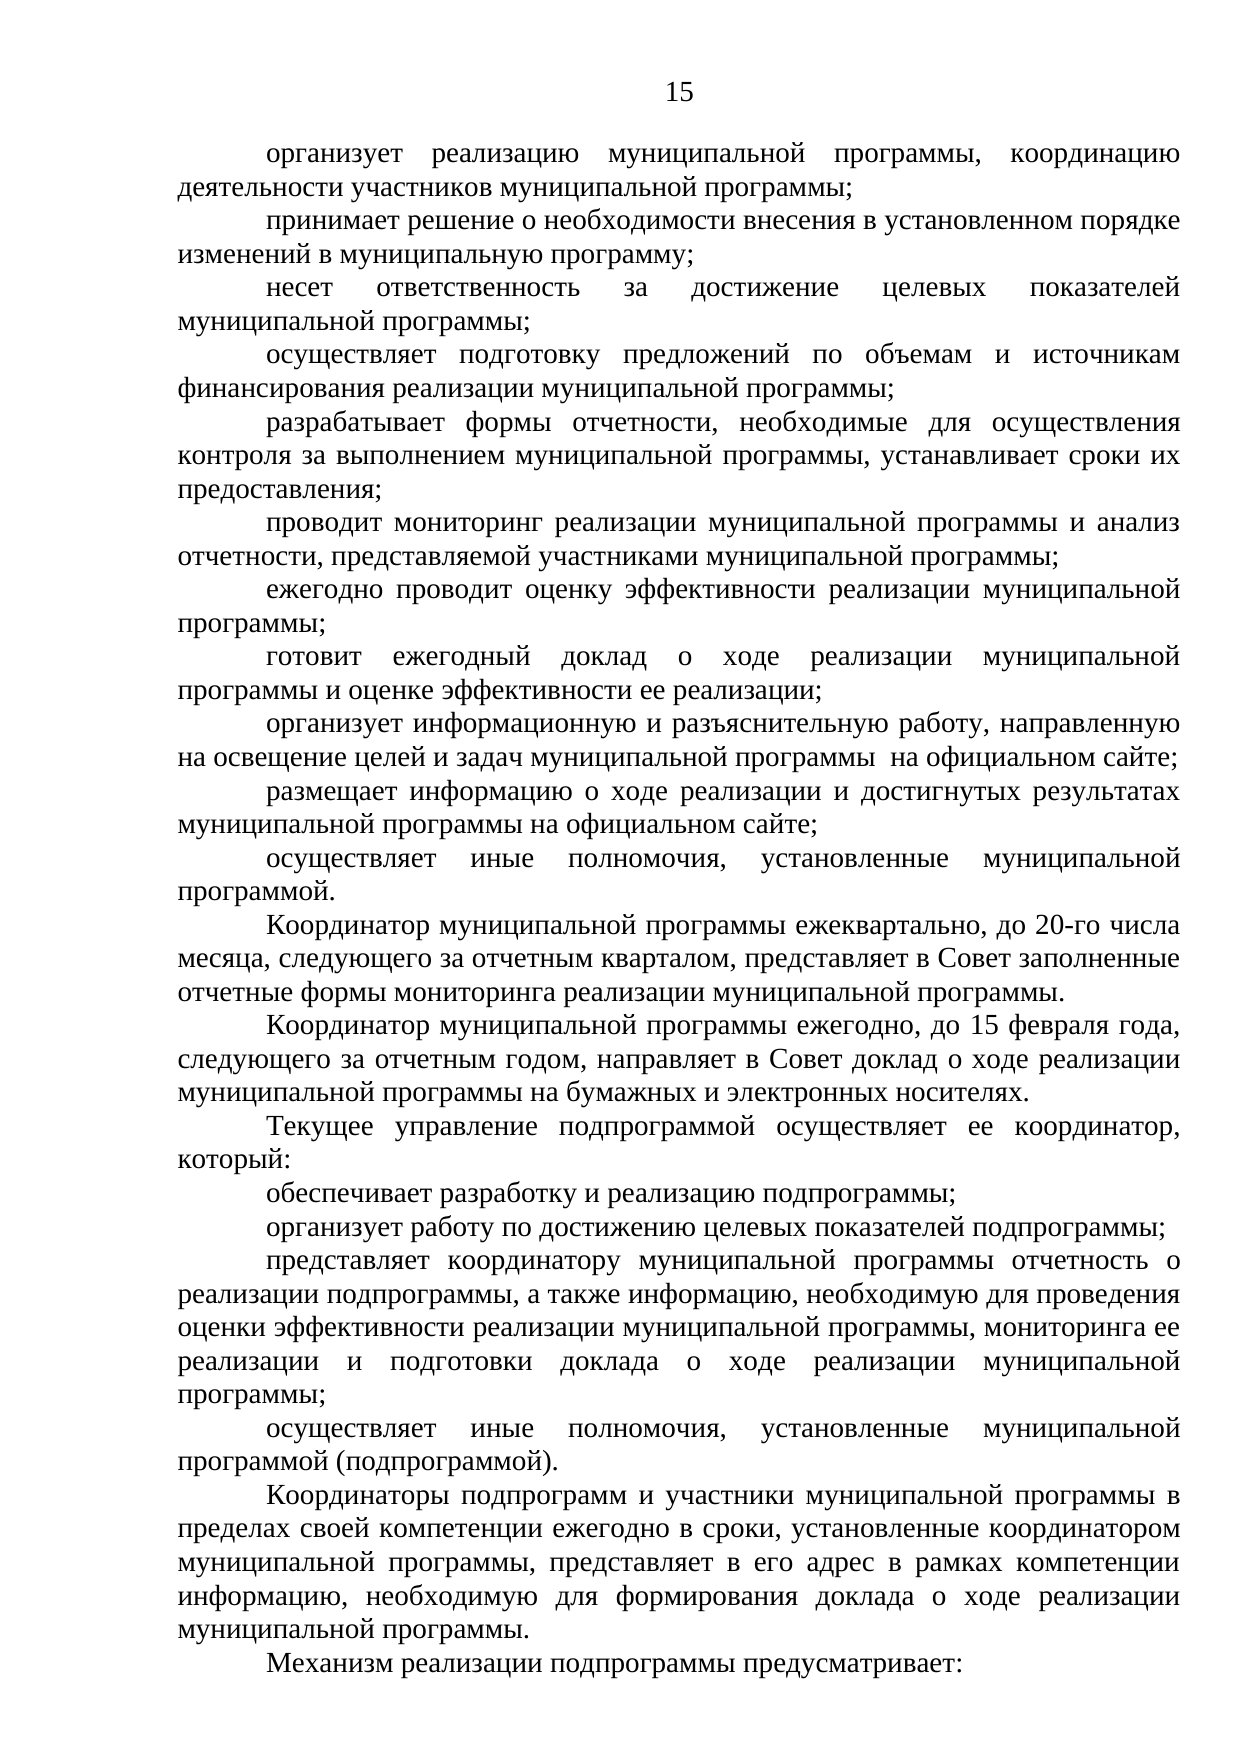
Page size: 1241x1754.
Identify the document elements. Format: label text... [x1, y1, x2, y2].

text Координатор муниципальной программы ежеквартально, до 20-го числа месяца, следующего за отчетным кварталом, представляет в Совет заполненные отчетные формы мониторинга реализации муниципальной программы. [177, 907, 1181, 1007]
text ежегодно проводит оценку эффективности реализации муниципальной программы; [177, 571, 1181, 638]
text организует работу по достижению целевых показателей подпрограммы; [177, 1209, 1181, 1242]
text организует реализацию муниципальной программы, координацию деятельности участников муниципальной программы; [177, 135, 1181, 202]
text осуществляет иные полномочия, установленные муниципальной программой. [177, 840, 1181, 907]
text разрабатывает формы отчетности, необходимые для осуществления контроля за выполнением муниципальной программы, устанавливает сроки их предоставления; [177, 404, 1181, 504]
text Текущее управление подпрограммой осуществляет ее координатор, который: [177, 1108, 1181, 1175]
text Координатор муниципальной программы ежегодно, до 15 февраля года, следующего за отчетным годом, направляет в Совет доклад о ходе реализации муниципальной программы на бумажных и электронных носителях. [177, 1007, 1181, 1108]
text организует информационную и разъяснительную работу, направленную на освещение целей и задач муниципальной программы на официальном сайте; [177, 706, 1181, 773]
text размещает информацию о ходе реализации и достигнутых результатах муниципальной программы на официальном сайте; [177, 773, 1181, 840]
text готовит ежегодный доклад о ходе реализации муниципальной программы и оценке эффективности ее реализации; [177, 638, 1181, 706]
text осуществляет подготовку предложений по объемам и источникам финансирования реализации муниципальной программы; [177, 337, 1181, 404]
text принимает решение о необходимости внесения в установленном порядке изменений в муниципальную программу; [177, 202, 1181, 269]
text проводит мониторинг реализации муниципальной программы и анализ отчетности, представляемой участниками муниципальной программы; [177, 504, 1181, 571]
text Координаторы подпрограмм и участники муниципальной программы в пределах своей компетенции ежегодно в сроки, установленные координатором муниципальной программы, представляет в его адрес в рамках компетенции информацию, необходимую для формирования доклада о ходе реализации муниципальной программы. [177, 1477, 1181, 1645]
text представляет координатору муниципальной программы отчетность о реализации подпрограммы, а также информацию, необходимую для проведения оценки эффективности реализации муниципальной программы, мониторинга ее реализации и подготовки доклада о ходе реализации муниципальной программы; [177, 1242, 1181, 1410]
text обеспечивает разработку и реализацию подпрограммы; [177, 1175, 1181, 1209]
text несет ответственность за достижение целевых показателей муниципальной программы; [177, 269, 1181, 337]
text осуществляет иные полномочия, установленные муниципальной программой (подпрограммой). [177, 1410, 1181, 1477]
text Механизм реализации подпрограммы предусматривает: [177, 1645, 1181, 1678]
